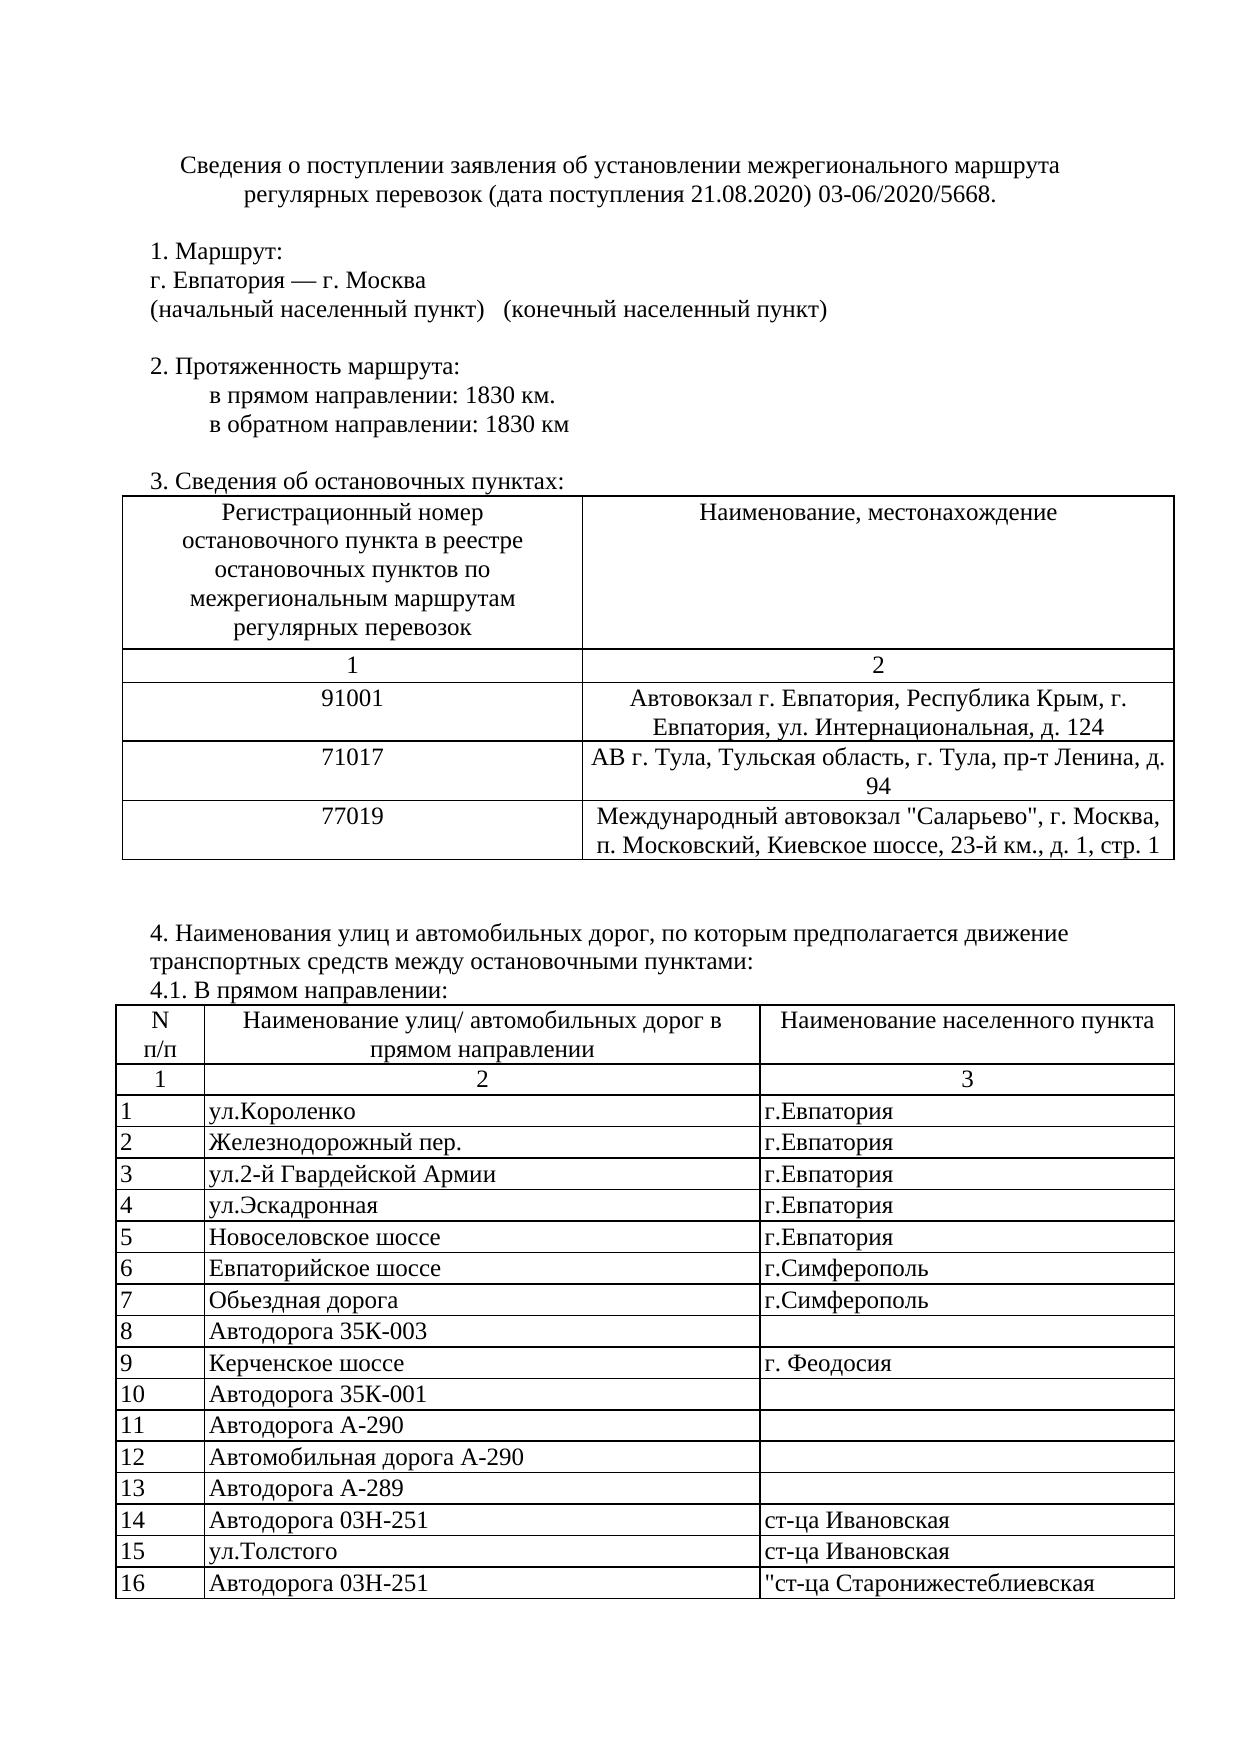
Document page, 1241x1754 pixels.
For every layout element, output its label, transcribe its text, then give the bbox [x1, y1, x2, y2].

table_cell 1 [117, 1065, 204, 1094]
text 4.1. В прямом направлении: [150, 975, 1090, 1004]
table_cell 71017 [123, 742, 582, 799]
table_cell Автодорога А-289 [205, 1473, 759, 1503]
table_cell 6 [117, 1253, 204, 1283]
table_header Наименование, местонахождение [583, 497, 1173, 648]
table_cell ул.Короленко [205, 1096, 759, 1126]
table_cell г.Симферополь [761, 1285, 1174, 1314]
table_cell Обьездная дорога [205, 1285, 759, 1314]
table_cell 10 [117, 1379, 204, 1409]
text 4. Наименования улиц и автомобильных дорог, по которым предполагается движение транспортных средств между остановочными пунктами: [150, 918, 1090, 975]
table_header N п/п [117, 1006, 204, 1063]
table_cell 13 [117, 1473, 204, 1503]
text 1. Маршрут: [150, 236, 1090, 265]
table_cell Автодорога А-290 [205, 1411, 759, 1440]
table_cell [761, 1379, 1174, 1409]
table_cell ул.Толстого [205, 1536, 759, 1566]
table_cell Международный автовокзал "Саларьево", г. Москва, п. Московский, Киевское шоссе, 23-й км., д. 1, стр. 1 [583, 801, 1173, 858]
table_cell [761, 1411, 1174, 1440]
table_cell 1 [117, 1096, 204, 1126]
table_cell "ст-ца Старонижестеблиевская [761, 1568, 1174, 1598]
table_cell Керченское шоссе [205, 1348, 759, 1377]
table_cell Автодорога 03Н-251 [205, 1568, 759, 1598]
table_cell 15 [117, 1536, 204, 1566]
table_cell г.Евпатория [761, 1159, 1174, 1189]
table_header Наименование населенного пункта [761, 1006, 1174, 1063]
table_cell ул.Эскадронная [205, 1190, 759, 1220]
text в обратном направлении: 1830 км [150, 409, 1090, 437]
table_cell 11 [117, 1411, 204, 1440]
table_cell Автомобильная дорога А-290 [205, 1442, 759, 1472]
table_cell ст-ца Ивановская [761, 1536, 1174, 1566]
table_cell 14 [117, 1505, 204, 1535]
table_cell 7 [117, 1285, 204, 1314]
table_cell [761, 1442, 1174, 1472]
table_cell 9 [117, 1348, 204, 1377]
table_cell 12 [117, 1442, 204, 1472]
text г. Евпатория — г. Москва [150, 265, 1090, 294]
table_cell Автодорога 03Н-251 [205, 1505, 759, 1535]
table_cell [761, 1316, 1174, 1346]
table_cell Автодорога 35К-001 [205, 1379, 759, 1409]
table_header Наименование улиц/ автомобильных дорог в прямом направлении [205, 1006, 759, 1063]
table_cell 8 [117, 1316, 204, 1346]
table_cell г.Евпатория [761, 1127, 1174, 1157]
table_cell 3 [761, 1065, 1174, 1094]
text Сведения о поступлении заявления об установлении межрегионального маршрута регулярных перевозок (дата поступления 21.08.2020) 03-06/2020/5668. [150, 150, 1090, 207]
table_cell Автодорога 35К-003 [205, 1316, 759, 1346]
table_cell 16 [117, 1568, 204, 1598]
table_cell 1 [123, 650, 582, 681]
table_cell 3 [117, 1159, 204, 1189]
table_cell Автовокзал г. Евпатория, Республика Крым, г. Евпатория, ул. Интернациональная, д. 124 [583, 683, 1173, 740]
table_cell г.Евпатория [761, 1096, 1174, 1126]
table_cell АВ г. Тула, Тульская область, г. Тула, пр-т Ленина, д. 94 [583, 742, 1173, 799]
table_cell г.Симферополь [761, 1253, 1174, 1283]
table_header Регистрационный номер остановочного пункта в реестре остановочных пунктов по межрегиональным маршрутам регулярных перевозок [123, 497, 582, 648]
table_cell 2 [205, 1065, 759, 1094]
text (начальный населенный пункт) (конечный населенный пункт) [150, 294, 1090, 322]
text в прямом направлении: 1830 км. [150, 380, 1090, 409]
table_cell г. Феодосия [761, 1348, 1174, 1377]
table_cell Новоселовское шоссе [205, 1222, 759, 1252]
table_cell Евпаторийское шоссе [205, 1253, 759, 1283]
table_cell г.Евпатория [761, 1190, 1174, 1220]
table_cell г.Евпатория [761, 1222, 1174, 1252]
table_cell 2 [117, 1127, 204, 1157]
table_cell ст-ца Ивановская [761, 1505, 1174, 1535]
table_cell 5 [117, 1222, 204, 1252]
table_cell 2 [583, 650, 1173, 681]
table_cell ул.2-й Гвардейской Армии [205, 1159, 759, 1189]
text 2. Протяженность маршрута: [150, 351, 1090, 380]
table_cell 4 [117, 1190, 204, 1220]
table_cell 91001 [123, 683, 582, 740]
text 3. Сведения об остановочных пунктах: [150, 466, 1090, 495]
table_cell [761, 1473, 1174, 1503]
table_cell Железнодорожный пер. [205, 1127, 759, 1157]
table_cell 77019 [123, 801, 582, 858]
